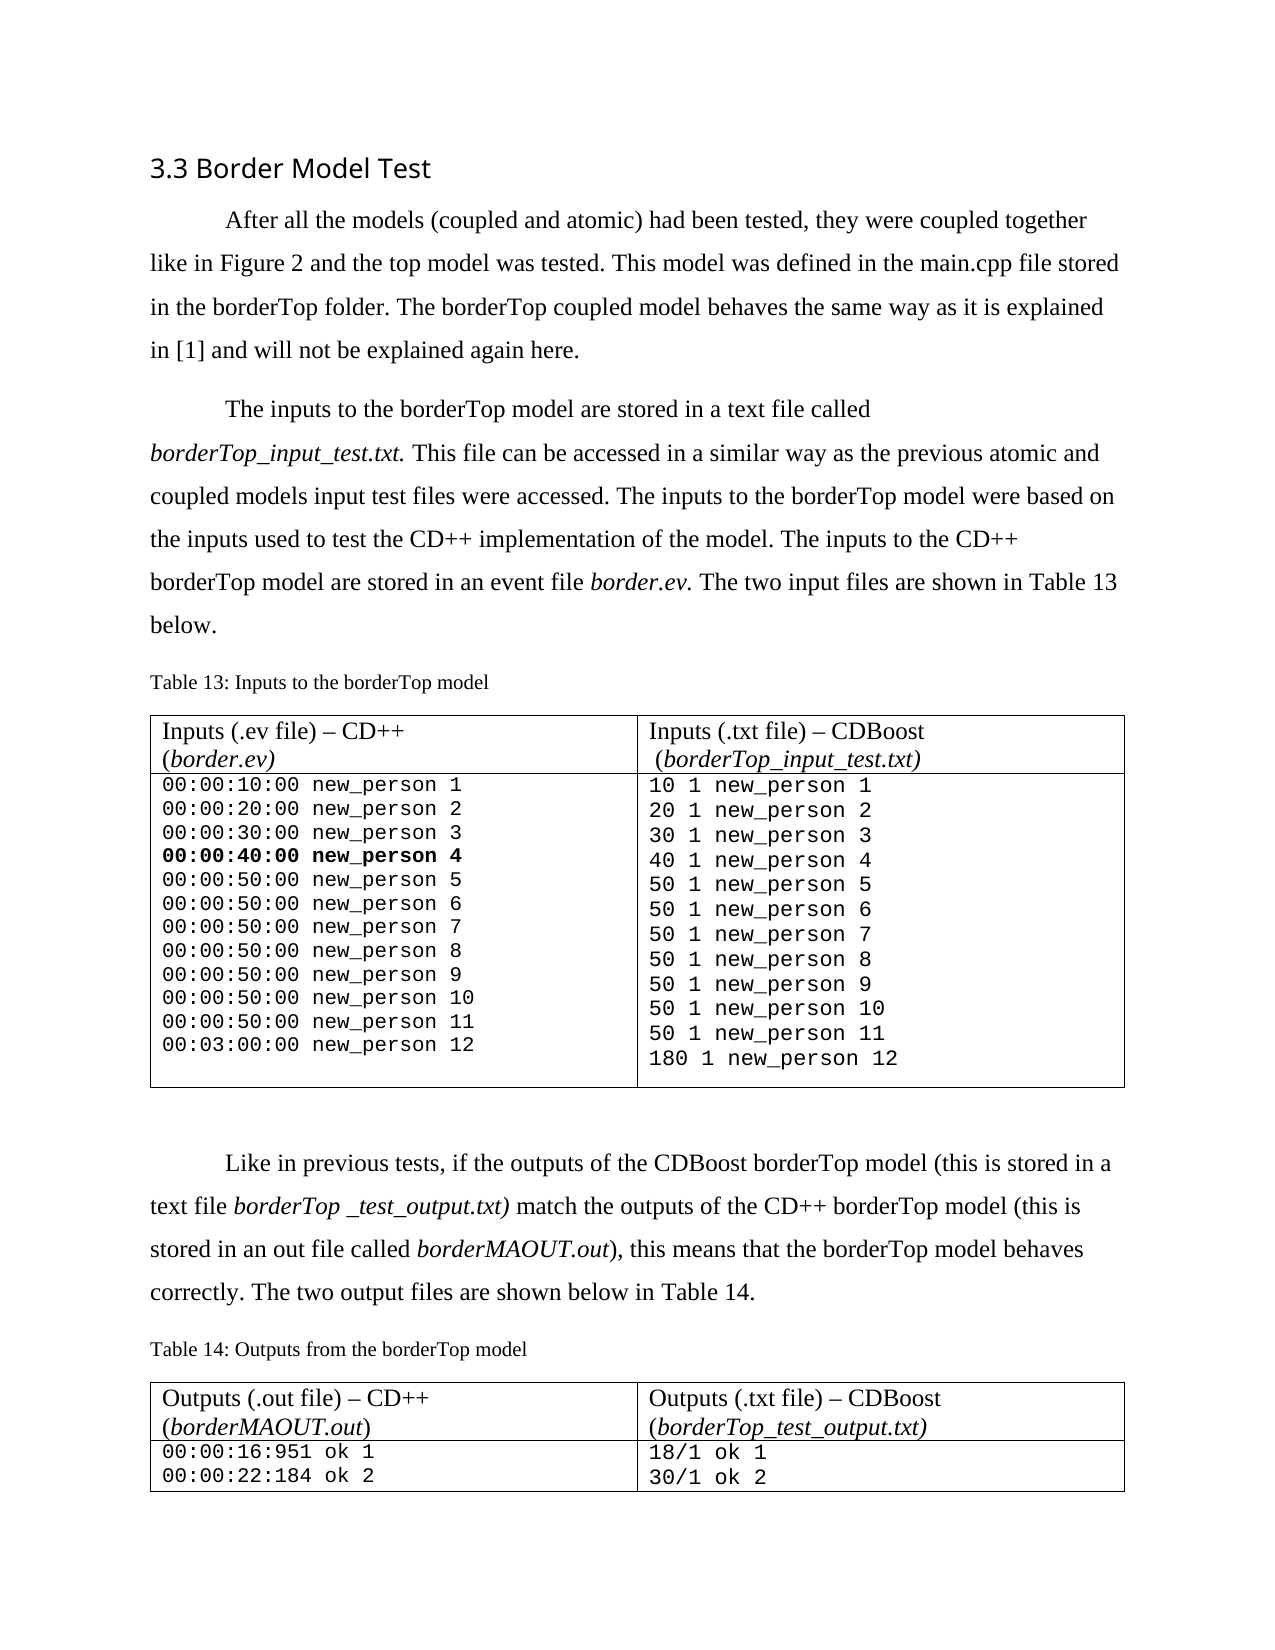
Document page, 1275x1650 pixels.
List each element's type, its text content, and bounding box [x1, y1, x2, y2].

text The inputs to the borderTop model are stored in a text file called borderTop_input_test.txt. This file can be accessed in a similar way as the previous atomic and coupled models input test files were accessed. The inputs to the borderTop model were based on the inputs used to test the CD++ implementation of the model. The inputs to the CD++ borderTop model are stored in an event file border.ev. The two input files are shown in Table 13 below. [150, 394, 1125, 639]
table_header Inputs (.txt file) – CDBoost (borderTop_input_test.txt) [638, 716, 1124, 773]
table_cell 00:00:10:00 new_person 1 00:00:20:00 new_person 2 00:00:30:00 new_person 3 00:00:40:00 new_person 4 00:00:50:00 new_person 5 00:00:50:00 new_person 6 00:00:50:00 new_person 7 00:00:50:00 new_person 8 00:00:50:00 new_person 9 00:00:50:00 new_person 10 00:00:50:00 new_person 11 00:03:00:00 new_person 12 [151, 774, 637, 1087]
text After all the models (coupled and atomic) had been tested, they were coupled together like in Figure 2 and the top model was tested. This model was defined in the main.cpp file stored in the borderTop folder. The borderTop coupled model behaves the same way as it is explained in and will not be explained again here. [150, 205, 1125, 363]
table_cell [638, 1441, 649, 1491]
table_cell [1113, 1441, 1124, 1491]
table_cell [151, 1441, 637, 1491]
table_header Inputs (.ev file) – CD++ (border.ev) [151, 716, 637, 773]
table_cell 10 1 new_person 1 20 1 new_person 2 30 1 new_person 3 40 1 new_person 4 50 1 new_person 5 50 1 new_person 6 50 1 new_person 7 50 1 new_person 8 50 1 new_person 9 50 1 new_person 10 50 1 new_person 11 180 1 new_person 12 [638, 774, 1124, 1087]
subtitle 3.3 Border Model Test [150, 150, 1125, 187]
text Like in previous tests, if the outputs of the CDBoost borderTop model (this is stored in a text file borderTop _test_output.txt) match the outputs of the CD++ borderTop model (this is stored in an out file called borderMAOUT.out), this means that the borderTop model behaves correctly. The two output files are shown below in Table 14. [150, 1148, 1125, 1306]
table_header Outputs (.out file) – CD++ (borderMAOUT.out) [151, 1383, 637, 1440]
table_header Outputs (.txt file) – CDBoost (borderTop_test_output.txt) [638, 1383, 1124, 1440]
